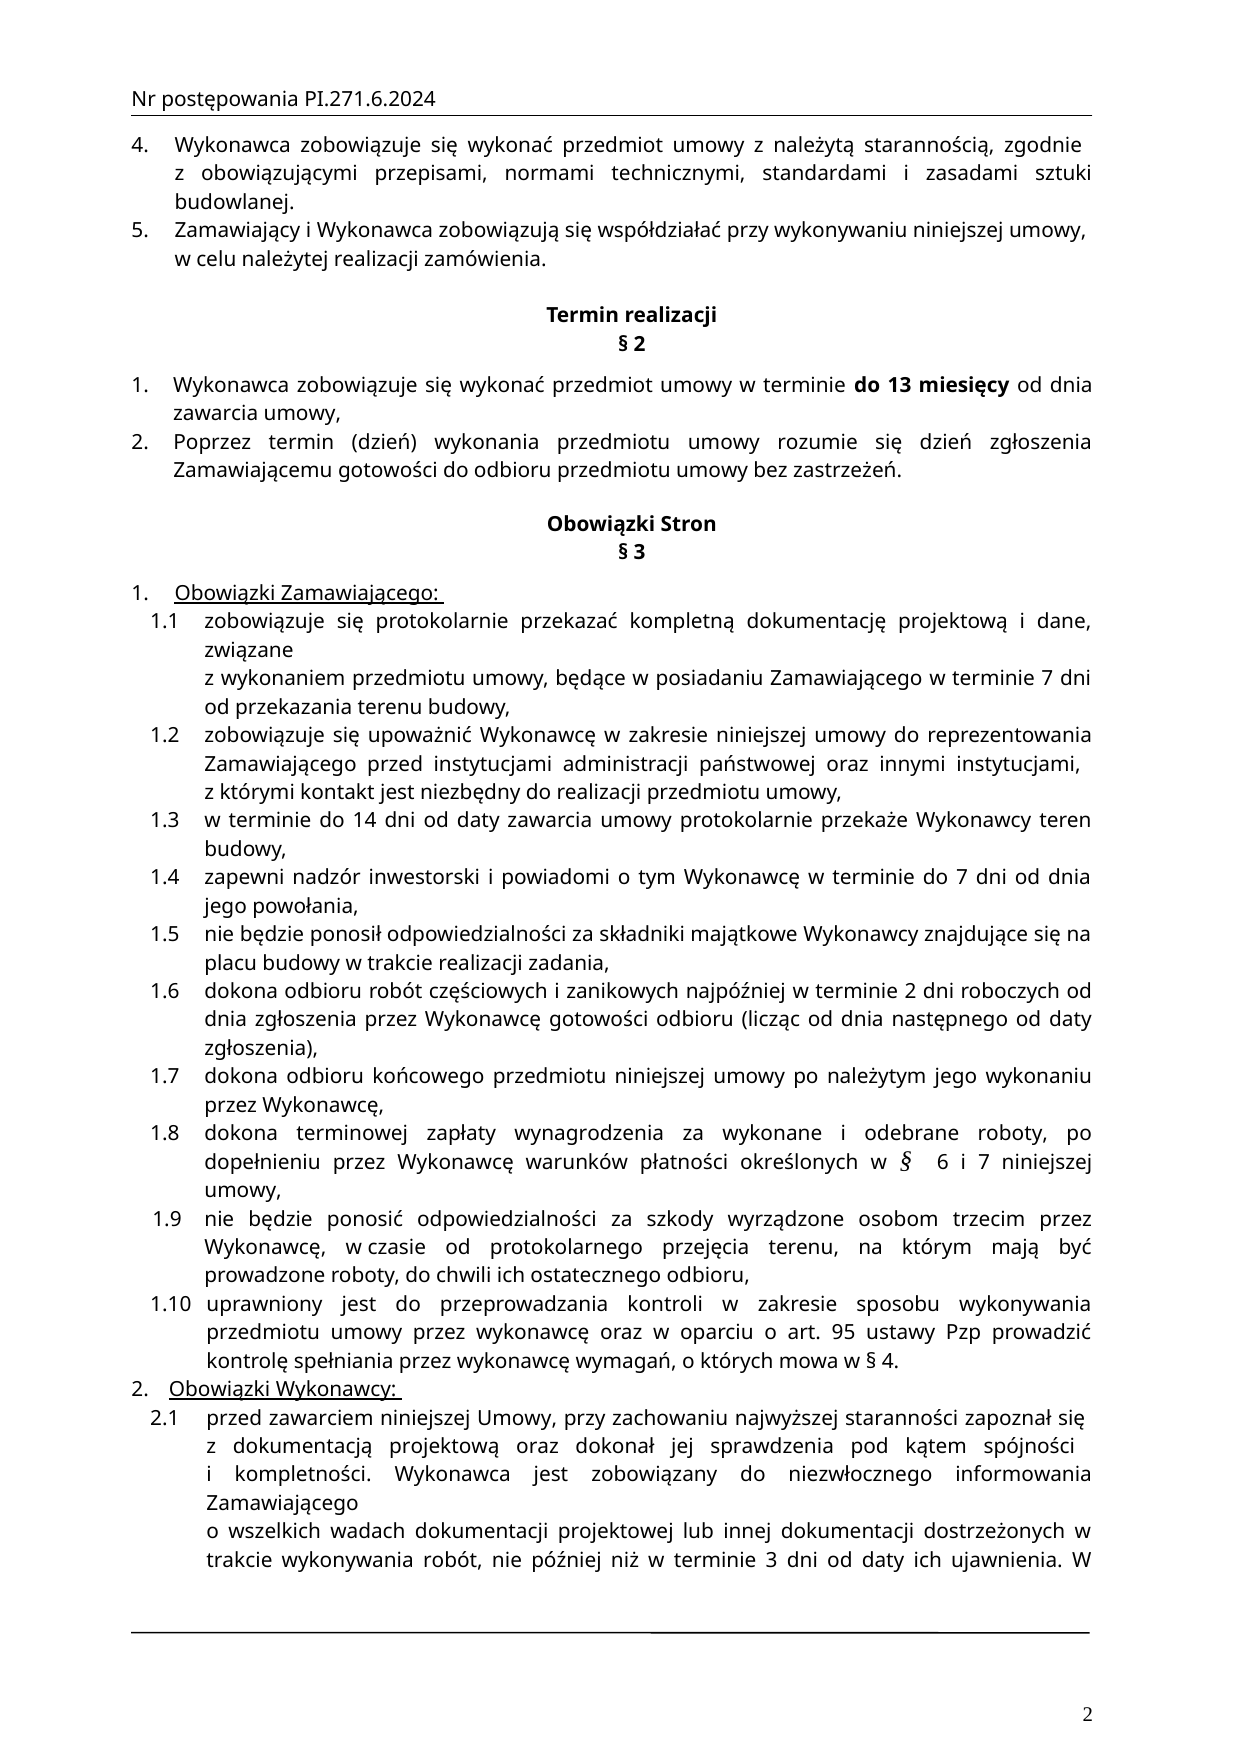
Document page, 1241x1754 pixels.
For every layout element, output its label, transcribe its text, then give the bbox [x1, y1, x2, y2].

list zobowiązuje się upoważnić Wykonawcę w zakresie niniejszej umowy do reprezentowania Zamawiającego przed instytucjami administracji państwowej oraz innymi instytucjami, z którymi kontakt jest niezbędny do realizacji przedmiotu umowy, [150, 720, 1092, 806]
list Obowiązki Zamawiającego: [131, 578, 1092, 606]
list zapewni nadzór inwestorski i powiadomi o tym Wykonawcę w terminie do 7 dni od dnia jego powołania, [150, 862, 1092, 919]
list Zamawiający i Wykonawca zobowiązują się współdziałać przy wykonywaniu niniejszej umowy, w celu należytej realizacji zamówienia. [131, 215, 1092, 272]
list zobowiązuje się protokolarnie przekazać kompletną dokumentację projektową i dane, związane z wykonaniem przedmiotu umowy, będące w posiadaniu Zamawiającego w terminie 7 dni od przekazania terenu budowy, [150, 606, 1092, 720]
subtitle § 3 [171, 537, 1092, 566]
subtitle Obowiązki Stron [171, 509, 1092, 537]
list Obowiązki Wykonawcy: [131, 1374, 1092, 1403]
list Wykonawca zobowiązuje się wykonać przedmiot umowy w terminie do 13 miesięcy od dnia zawarcia umowy, [131, 370, 1092, 427]
subtitle § 2 [171, 329, 1092, 357]
list dokona odbioru końcowego przedmiotu niniejszej umowy po należytym jego wykonaniu przez Wykonawcę, [150, 1061, 1092, 1118]
subtitle Termin realizacji [171, 301, 1092, 329]
list nie będzie ponosił odpowiedzialności za składniki majątkowe Wykonawcy znajdujące się na placu budowy w trakcie realizacji zadania, [150, 919, 1092, 976]
list nie będzie ponosić odpowiedzialności za szkody wyrządzone osobom trzecim przez Wykonawcę, w czasie od protokolarnego przejęcia terenu, na którym mają być prowadzone roboty, do chwili ich ostatecznego odbioru, [152, 1204, 1092, 1289]
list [150, 1403, 1092, 1573]
list Wykonawca zobowiązuje się wykonać przedmiot umowy z należytą starannością, zgodnie z obowiązującymi przepisami, normami technicznymi, standardami i zasadami sztuki budowlanej. [131, 130, 1092, 215]
list w terminie do 14 dni od daty zawarcia umowy protokolarnie przekaże Wykonawcy teren budowy, [150, 806, 1092, 862]
list dokona terminowej zapłaty wynagrodzenia za wykonane i odebrane roboty, po dopełnieniu przez Wykonawcę warunków płatności określonych w 6 i 7 niniejszej umowy, [150, 1118, 1092, 1204]
list dokona odbioru robót częściowych i zanikowych najpóźniej w terminie 2 dni roboczych od dnia zgłoszenia przez Wykonawcę gotowości odbioru (licząc od dnia następnego od daty zgłoszenia), [150, 976, 1092, 1061]
list Poprzez termin (dzień) wykonania przedmiotu umowy rozumie się dzień zgłoszenia Zamawiającemu gotowości do odbioru przedmiotu umowy bez zastrzeżeń. [131, 427, 1092, 484]
list uprawniony jest do przeprowadzania kontroli w zakresie sposobu wykonywania przedmiotu umowy przez wykonawcę oraz w oparciu o art. 95 ustawy Pzp prowadzić kontrolę spełniania przez wykonawcę wymagań, o których mowa w § 4. [150, 1289, 1092, 1374]
